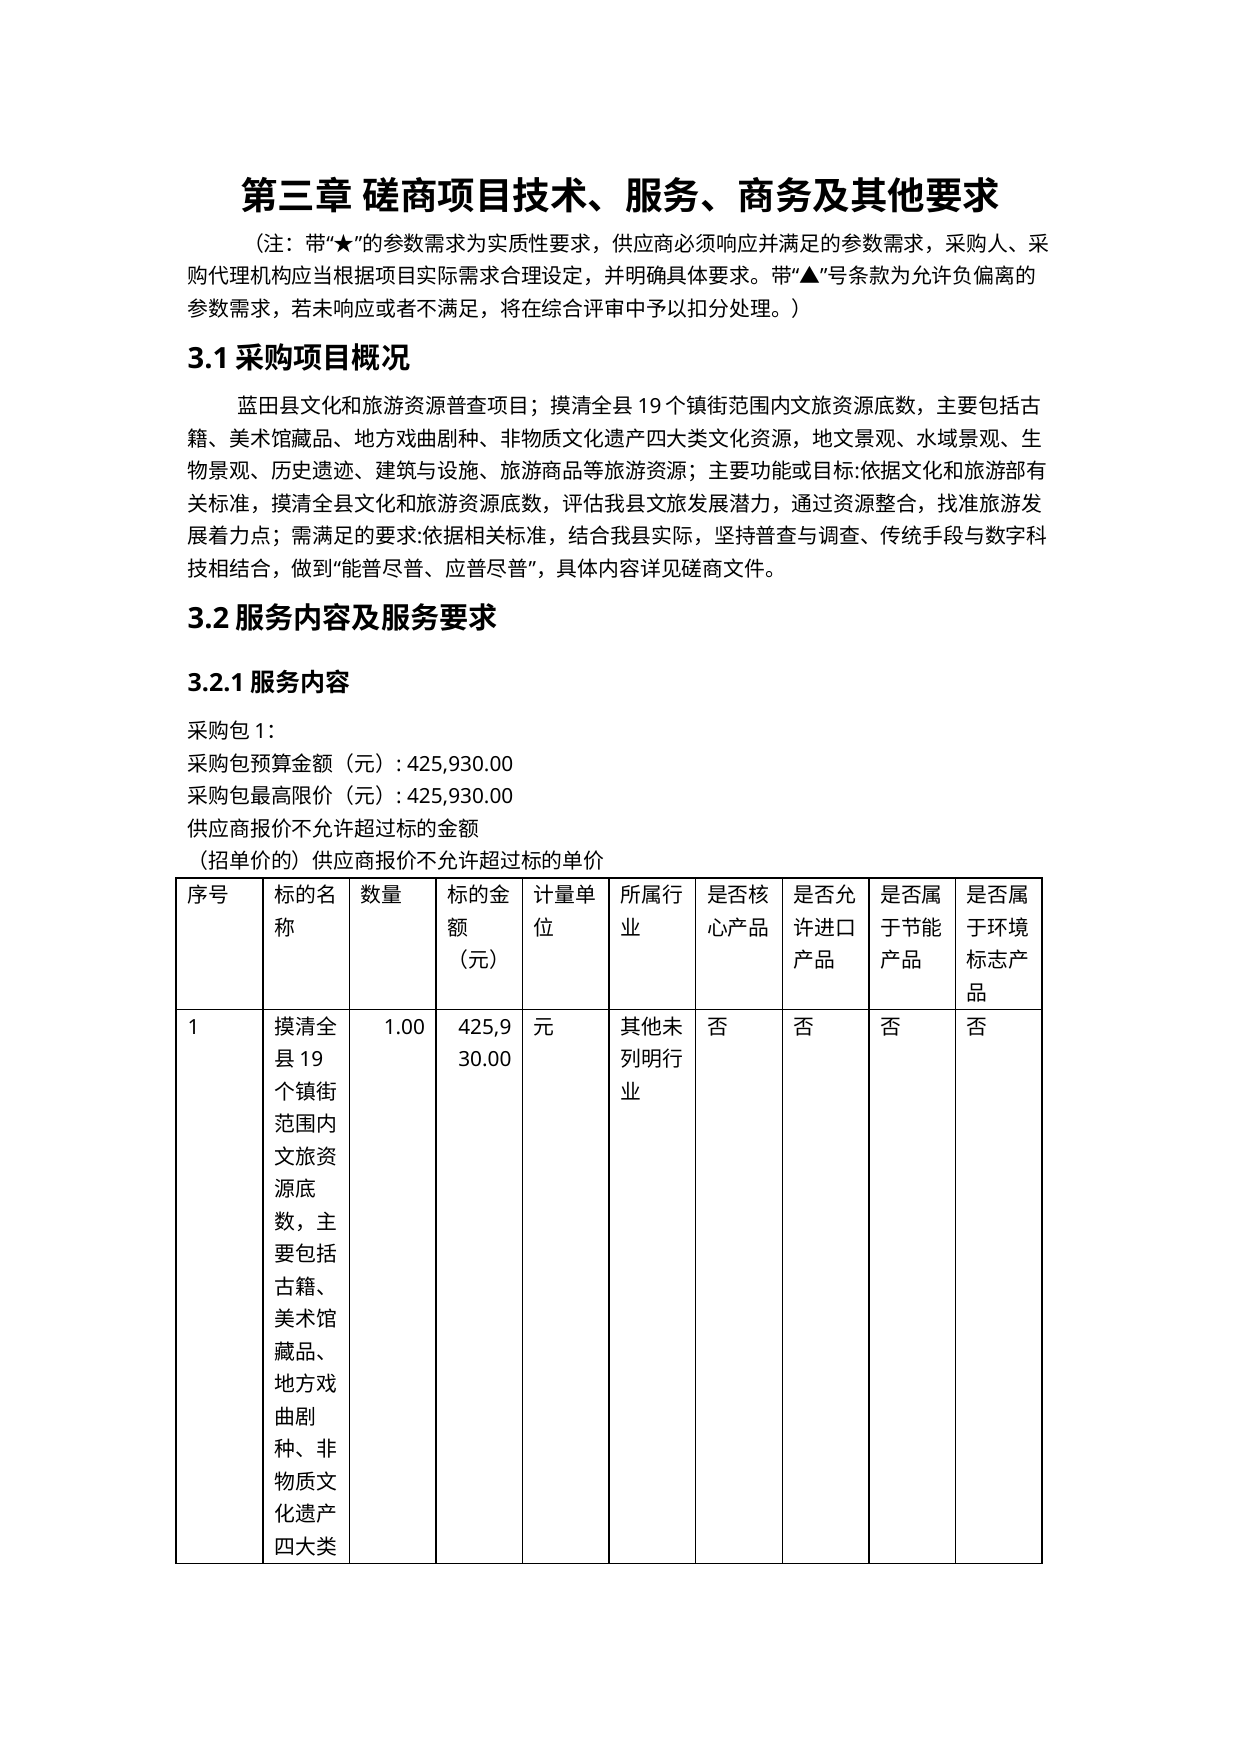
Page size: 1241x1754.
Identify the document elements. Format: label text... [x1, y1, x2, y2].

table_cell 其他未列明行业 [610, 1010, 695, 1563]
text 蓝田县文化和旅游资源普查项目；摸清全县19个镇街范围内文旅资源底数，主要包括古籍、美术馆藏品、地方戏曲剧种、非物质文化遗产四大类文化资源，地文景观、水域景观、生物景观、历史遗迹、建筑与设施、旅游商品等旅游资源；主要功能或目标:依据文化和旅游部有关标准，摸清全县文化和旅游资源底数，评估我县文旅发展潜力，通过资源整合，找准旅游发展着力点；需满足的要求:依据相关标准，结合我县实际，坚持普查与调查、传统手段与数字科技相结合，做到“能普尽普、应普尽普”，具体内容详见磋商文件。 [187, 389, 1053, 584]
text 采购包最高限价（元）: 425,930.00 [187, 779, 1053, 812]
table_header 是否允许进口产品 [783, 879, 868, 1008]
table_header 是否属于节能产品 [870, 879, 955, 1008]
table_header 是否核心产品 [696, 879, 782, 1008]
table_header 序号 [177, 879, 262, 1008]
table_header 是否属于环境标志产品 [956, 879, 1041, 1008]
text （招单价的）供应商报价不允许超过标的单价 [187, 844, 1053, 877]
table_header 标的金额 （元） [437, 879, 522, 1008]
text 3.1采购项目概况 [187, 324, 1053, 389]
table_header 所属行业 [610, 879, 695, 1008]
table_cell 1.00 [350, 1010, 435, 1563]
text （注：带“★”的参数需求为实质性要求，供应商必须响应并满足的参数需求，采购人、采购代理机构应当根据项目实际需求合理设定，并明确具体要求。带“▲”号条款为允许负偏离的参数需求，若未响应或者不满足，将在综合评审中予以扣分处理。） [187, 227, 1053, 324]
text 3.2服务内容及服务要求 [187, 584, 1053, 649]
text 供应商报价不允许超过标的金额 [187, 812, 1053, 844]
table_cell 否 [870, 1010, 955, 1563]
table_cell 否 [956, 1010, 1041, 1563]
text 第三章 磋商项目技术、服务、商务及其他要求 [187, 162, 1053, 227]
table_cell 425,930.00 [437, 1010, 522, 1563]
table_header 数量 [350, 879, 435, 1008]
text 采购包1： [187, 714, 1053, 747]
text 3.2.1服务内容 [187, 649, 1053, 714]
table_cell 否 [783, 1010, 868, 1563]
table_cell 1 [177, 1010, 262, 1563]
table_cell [264, 1010, 349, 1563]
table_header 标的名称 [264, 879, 349, 1008]
text 采购包预算金额（元）: 425,930.00 [187, 747, 1053, 779]
table_cell 元 [523, 1010, 608, 1563]
table_cell 否 [696, 1010, 782, 1563]
table_header 计量单位 [523, 879, 608, 1008]
